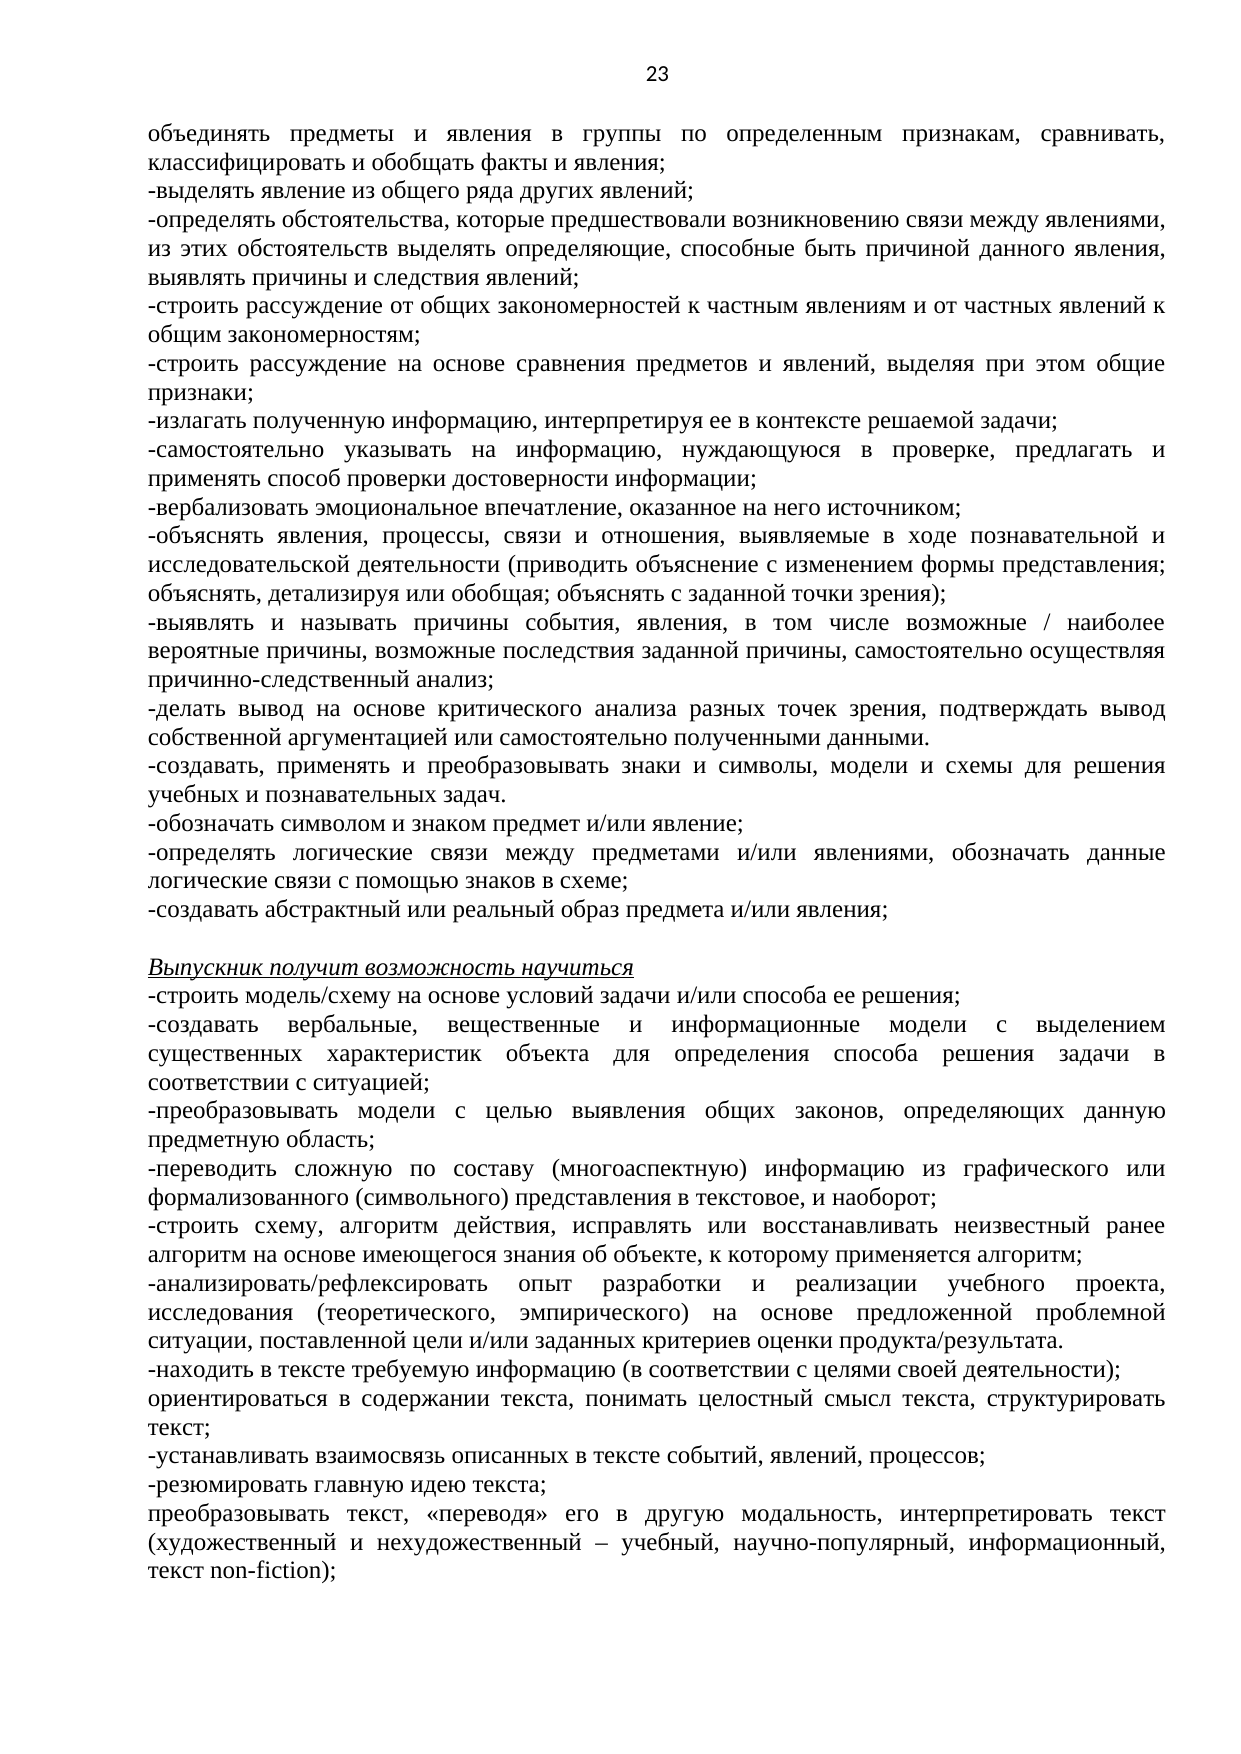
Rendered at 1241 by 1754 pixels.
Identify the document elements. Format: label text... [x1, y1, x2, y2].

text -вербализовать эмоциональное впечатление, оказанное на него источником; [148, 492, 1167, 521]
text -выделять явление из общего ряда других явлений; [148, 176, 1167, 204]
text -анализировать/рефлексировать опыт разработки и реализации учебного проекта, исследования (теоретического, эмпирического) на основе предложенной проблемной ситуации, поставленной цели и/или заданных критериев оценки продукта/результата. [148, 1268, 1167, 1354]
text -излагать полученную информацию, интерпретируя ее в контексте решаемой задачи; [148, 406, 1167, 434]
text -определять логические связи между предметами и/или явлениями, обозначать данные логические связи с помощью знаков в схеме; [148, 837, 1167, 894]
text Выпускник получит возможность научиться [148, 952, 1167, 981]
text -строить рассуждение на основе сравнения предметов и явлений, выделяя при этом общие признаки; [148, 348, 1167, 406]
text -создавать, применять и преобразовывать знаки и символы, модели и схемы для решения учебных и познавательных задач. [148, 751, 1167, 808]
text -преобразовывать модели с целью выявления общих законов, определяющих данную предметную область; [148, 1096, 1167, 1153]
text -находить в тексте требуемую информацию (в соответствии с целями своей деятельности); [148, 1354, 1167, 1383]
text -выявлять и называть причины события, явления, в том числе возможные / наиболее вероятные причины, возможные последствия заданной причины, самостоятельно осуществляя причинно-следственный анализ; [148, 607, 1167, 693]
text -самостоятельно указывать на информацию, нуждающуюся в проверке, предлагать и применять способ проверки достоверности информации; [148, 434, 1167, 492]
text объединять предметы и явления в группы по определенным признакам, сравнивать, классифицировать и обобщать факты и явления; [148, 118, 1167, 176]
text преобразовывать текст, «переводя» его в другую модальность, интерпретировать текст (художественный и нехудожественный – учебный, научно-популярный, информационный, текст non-fiction); [148, 1498, 1167, 1584]
text -обозначать символом и знаком предмет и/или явление; [148, 808, 1167, 837]
text -создавать абстрактный или реальный образ предмета и/или явления; [148, 894, 1167, 923]
text -определять обстоятельства, которые предшествовали возникновению связи между явлениями, из этих обстоятельств выделять определяющие, способные быть причиной данного явления, выявлять причины и следствия явлений; [148, 204, 1167, 291]
text -переводить сложную по составу (многоаспектную) информацию из графического или формализованного (символьного) представления в текстовое, и наоборот; [148, 1153, 1167, 1211]
text ориентироваться в содержании текста, понимать целостный смысл текста, структурировать текст; [148, 1383, 1167, 1441]
text -объяснять явления, процессы, связи и отношения, выявляемые в ходе познавательной и исследовательской деятельности (приводить объяснение с изменением формы представления; объяснять, детализируя или обобщая; объяснять с заданной точки зрения); [148, 521, 1167, 607]
text -устанавливать взаимосвязь описанных в тексте событий, явлений, процессов; [148, 1441, 1167, 1469]
text -делать вывод на основе критического анализа разных точек зрения, подтверждать вывод собственной аргументацией или самостоятельно полученными данными. [148, 693, 1167, 751]
text -резюмировать главную идею текста; [148, 1469, 1167, 1498]
text -строить модель/схему на основе условий задачи и/или способа ее решения; [148, 981, 1167, 1009]
text -строить схему, алгоритм действия, исправлять или восстанавливать неизвестный ранее алгоритм на основе имеющегося знания об объекте, к которому применяется алгоритм; [148, 1211, 1167, 1268]
text -строить рассуждение от общих закономерностей к частным явлениям и от частных явлений к общим закономерностям; [148, 291, 1167, 348]
text -создавать вербальные, вещественные и информационные модели с выделением существенных характеристик объекта для определения способа решения задачи в соответствии с ситуацией; [148, 1009, 1167, 1096]
